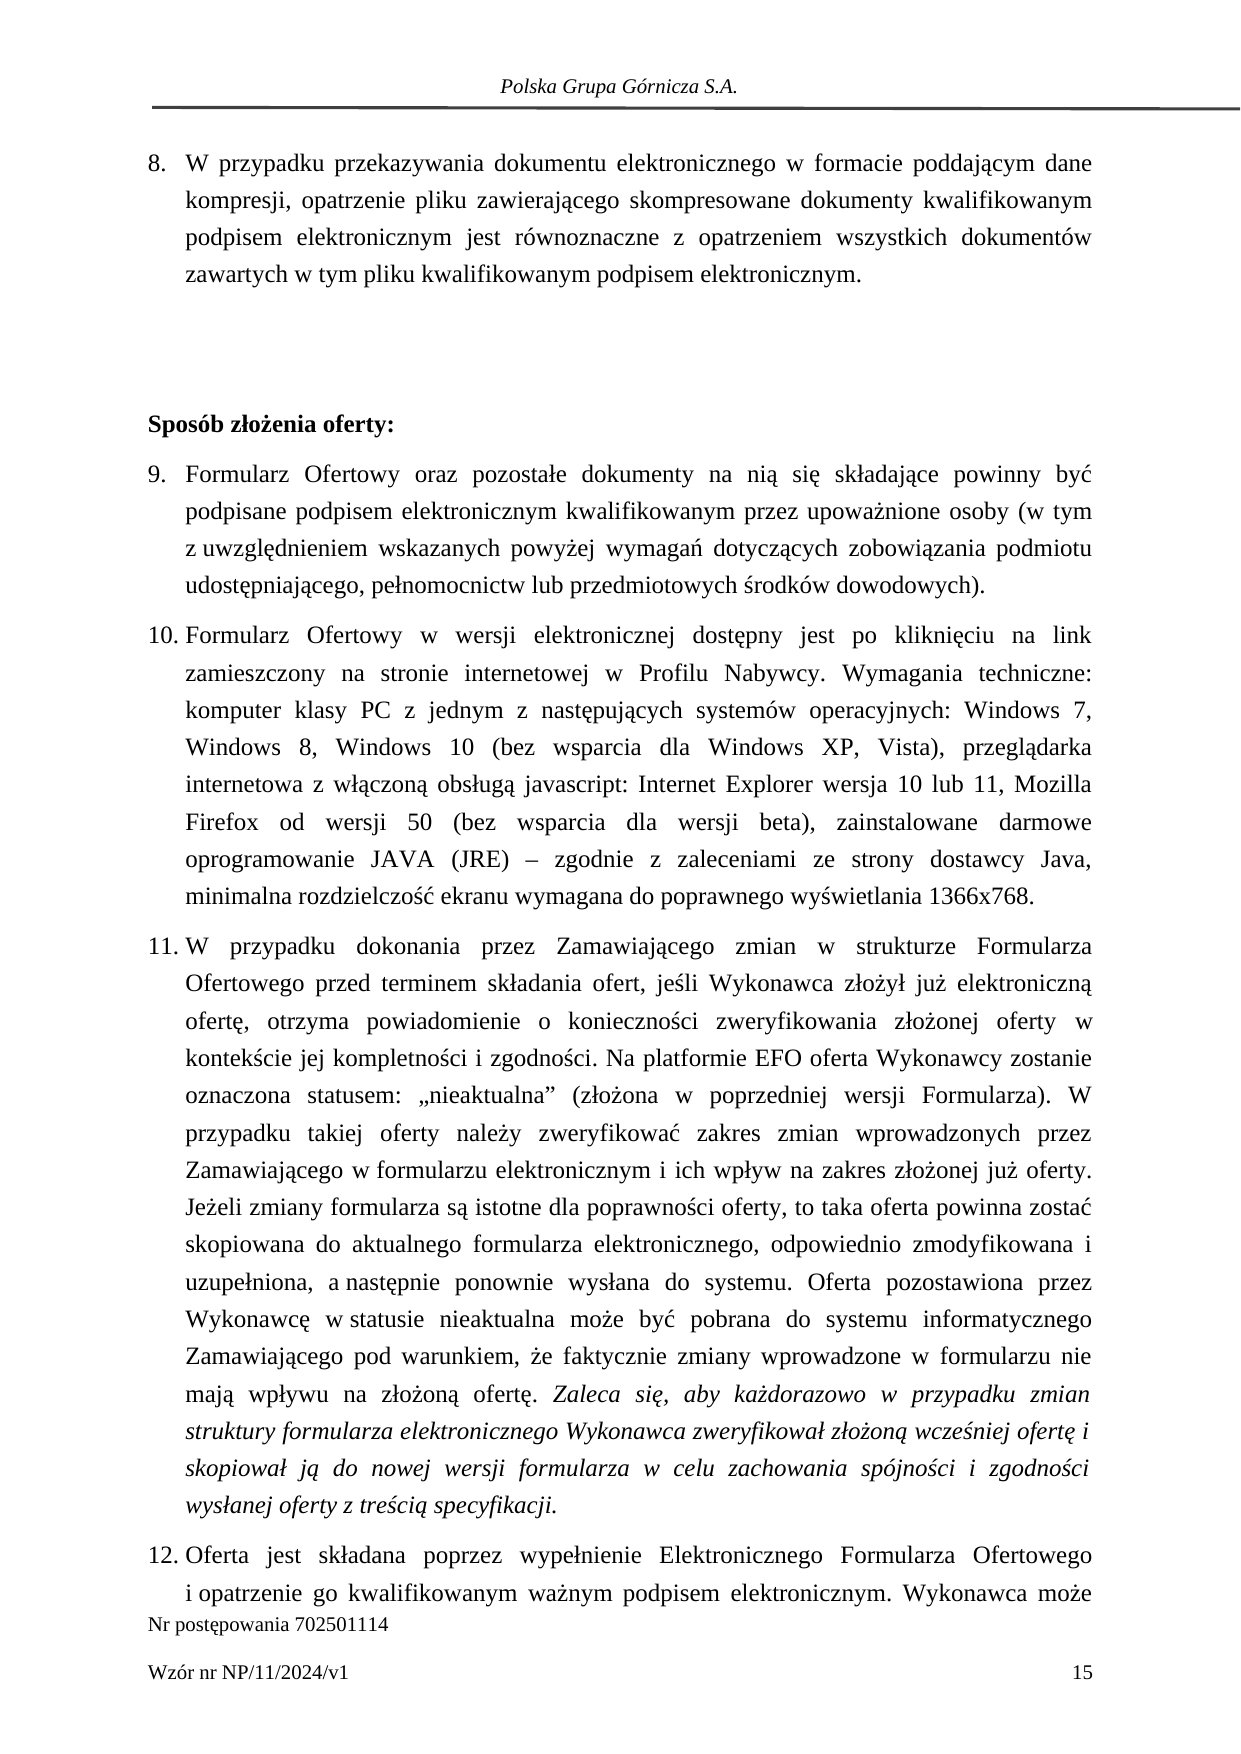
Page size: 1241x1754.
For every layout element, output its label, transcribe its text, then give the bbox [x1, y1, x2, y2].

text Sposób złożenia oferty: [148, 409, 1093, 438]
list W przypadku przekazywania dokumentu elektronicznego w formacie poddającym dane kompresji, opatrzenie pliku zawierającego skompresowane dokumenty kwalifikowanym podpisem elektronicznym jest równoznaczne z opatrzeniem wszystkich dokumentów zawartych w tym pliku kwalifikowanym podpisem elektronicznym. [148, 148, 1093, 288]
list Formularz Ofertowy oraz pozostałe dokumenty na nią się składające powinny być podpisane podpisem elektronicznym kwalifikowanym przez upoważnione osoby (w tym z uwzględnieniem wskazanych powyżej wymagań dotyczących zobowiązania podmiotu udostępniającego, pełnomocnictw lub przedmiotowych środków dowodowych). [148, 459, 1093, 599]
list W przypadku dokonania przez Zamawiającego zmian w strukturze Formularza Ofertowego przed terminem składania ofert, jeśli Wykonawca złożył już elektroniczną ofertę, otrzyma powiadomienie o konieczności zweryfikowania złożonej oferty w kontekście jej kompletności i zgodności. Na platformie EFO oferta Wykonawcy zostanie oznaczona statusem: „nieaktualna” (złożona w poprzedniej wersji Formularza). W przypadku takiej oferty należy zweryfikować zakres zmian wprowadzonych przez Zamawiającego w formularzu elektronicznym i ich wpływ na zakres złożonej już oferty. Jeżeli zmiany formularza są istotne dla poprawności oferty, to taka oferta powinna zostać skopiowana do aktualnego formularza elektronicznego, odpowiednio zmodyfikowana i uzupełniona, a następnie ponownie wysłana do systemu. Oferta pozostawiona przez Wykonawcę w statusie nieaktualna może być pobrana do systemu informatycznego Zamawiającego pod warunkiem, że faktycznie zmiany wprowadzone w formularzu nie mają wpływu na złożoną ofertę. Zaleca się, aby każdorazowo w przypadku zmian struktury formularza elektronicznego Wykonawca zweryfikował złożoną wcześniej ofertę i skopiował ją do nowej wersji formularza w celu zachowania spójności i zgodności wysłanej oferty z treścią specyfikacji. [148, 931, 1093, 1519]
list Formularz Ofertowy w wersji elektronicznej dostępny jest po kliknięciu na link zamieszczony na stronie internetowej w Profilu Nabywcy. Wymagania techniczne: komputer klasy PC z jednym z następujących systemów operacyjnych: Windows 7, Windows 8, Windows 10 (bez wsparcia dla Windows XP, Vista), przeglądarka internetowa z włączoną obsługą javascript: Internet Explorer wersja 10 lub 11, Mozilla Firefox od wersji 50 (bez wsparcia dla wersji beta), zainstalowane darmowe oprogramowanie JAVA (JRE) – zgodnie z zaleceniami ze strony dostawcy Java, minimalna rozdzielczość ekranu wymagana do poprawnego wyświetlania 1366x768. [148, 620, 1093, 910]
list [148, 1540, 1093, 1606]
